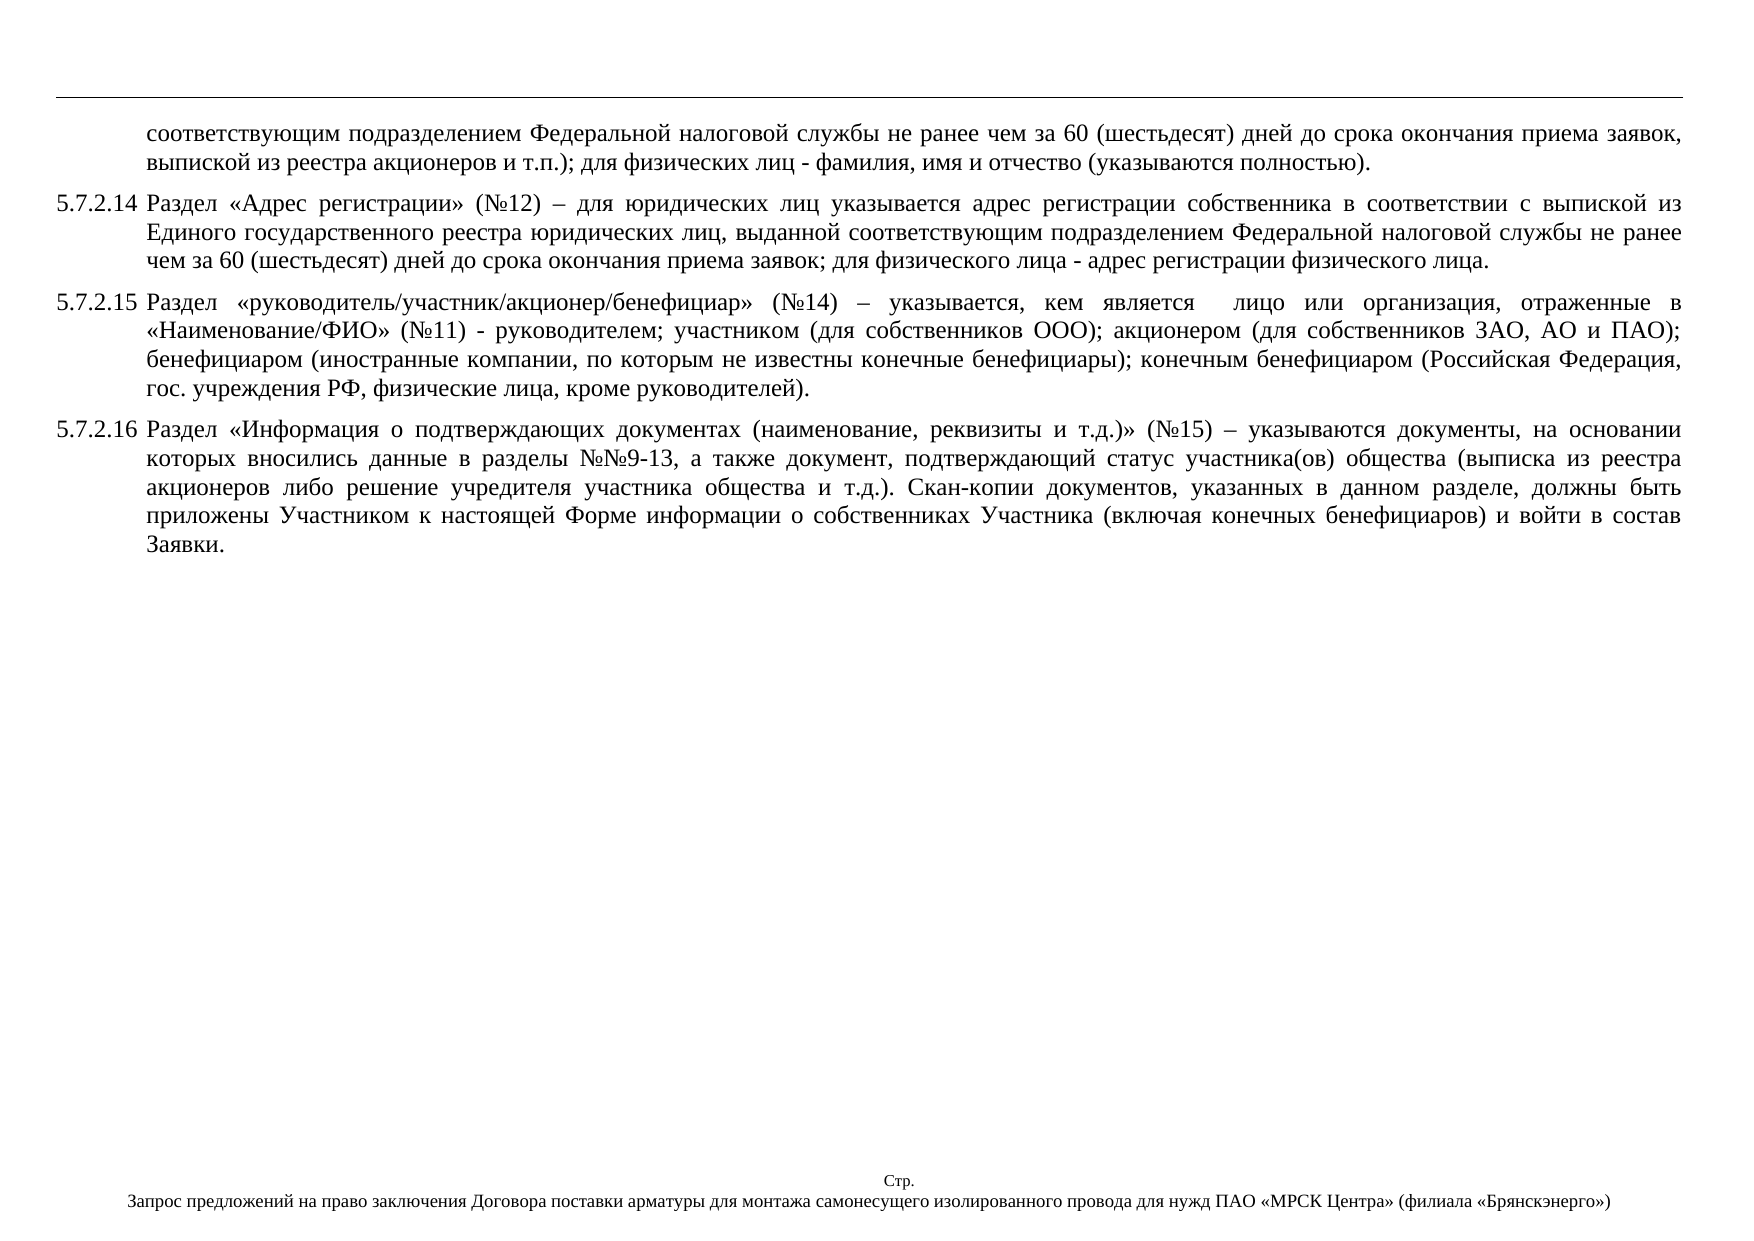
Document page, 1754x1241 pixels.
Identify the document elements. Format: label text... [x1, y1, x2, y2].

list Раздел «Адрес регистрации» (№12) – для юридических лиц указывается адрес регистрации собственника в соответствии с выпиской из Единого государственного реестра юридических лиц, выданной соответствующим подразделением Федеральной налоговой службы не ранее чем за 60 (шестьдесят) дней до срока окончания приема заявок; для физического лица - адрес регистрации физического лица. [56, 188, 1683, 274]
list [56, 118, 1683, 176]
list Раздел «Информация о подтверждающих документах (наименование, реквизиты и т.д.)» (№15) – указываются документы, на основании которых вносились данные в разделы №№9-13, а также документ, подтверждающий статус участника(ов) общества (выписка из реестра акционеров либо решение учредителя участника общества и т.д.). Скан-копии документов, указанных в данном разделе, должны быть приложены Участником к настоящей Форме информации о собственниках Участника (включая конечных бенефициаров) и войти в состав Заявки. [56, 414, 1683, 558]
list Раздел «руководитель/участник/акционер/бенефициар» (№14) – указывается, кем является лицо или организация, отраженные в «Наименование/ФИО» (№11) - руководителем; участником (для собственников ООО); акционером (для собственников ЗАО, АО и ПАО); бенефициаром (иностранные компании, по которым не известны конечные бенефициары); конечным бенефициаром (Российская Федерация, гос. учреждения РФ, физические лица, кроме руководителей). [56, 287, 1683, 402]
